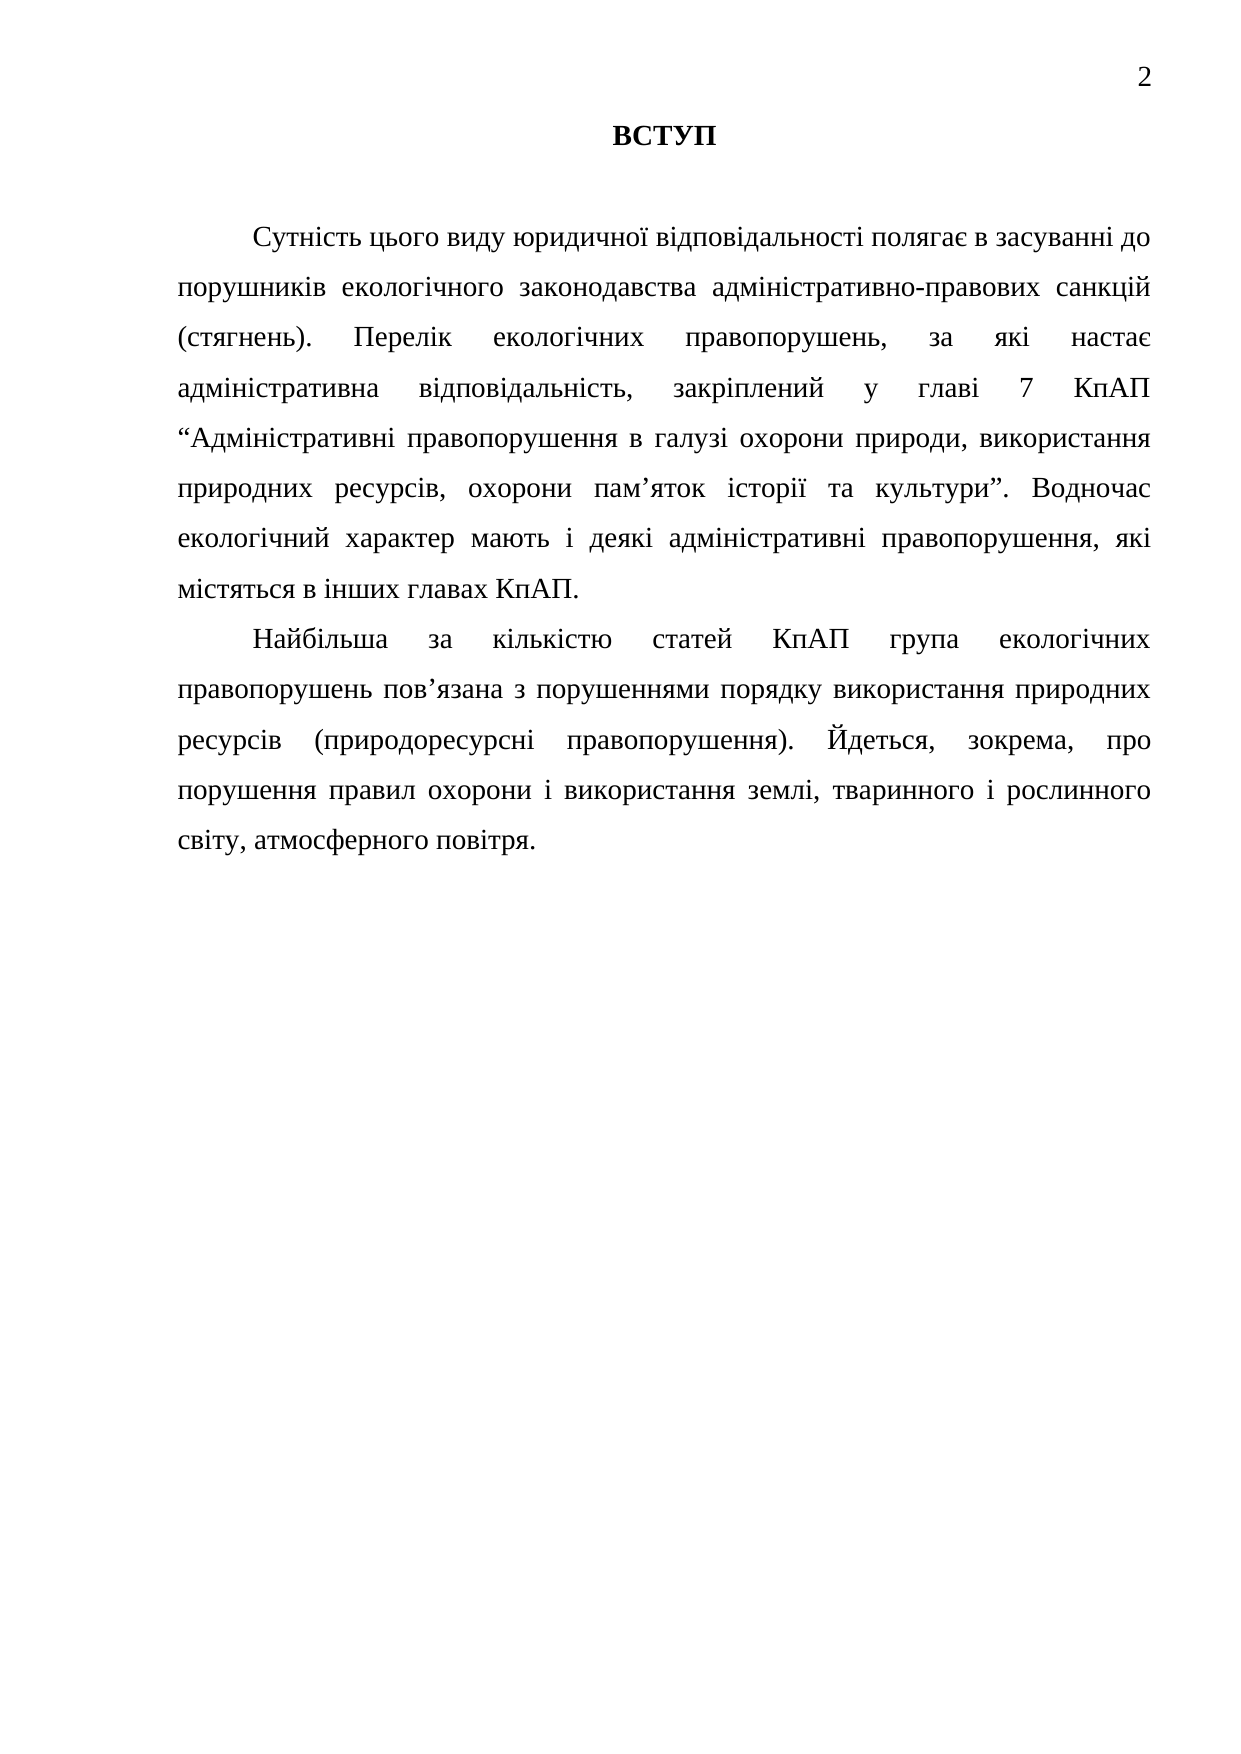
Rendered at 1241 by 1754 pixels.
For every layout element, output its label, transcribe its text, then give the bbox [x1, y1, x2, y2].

text Вступ [177, 118, 1152, 152]
text Сутність цього виду юридичної відповідальності полягає в засуванні до порушників екологічного законодавства адміністративно-правових санкцій (стягнень). Перелік екологічних правопорушень, за які настає адміністративна відповідальність, закріплений у главі 7 КпАП “Адміністративні правопорушення в галузі охорони природи, використання природних ресурсів, охорони пам’яток історії та культури”. Водночас екологічний характер мають і деякі адміністративні правопорушення, які містяться в інших главах КпАП. [177, 219, 1152, 604]
text Найбільша за кількістю статей КпАП група екологічних правопорушень пов’язана з порушеннями порядку використання природних ресурсів (природоресурсні правопорушення). Йдеться, зокрема, про порушення правил охорони і використання землі, тваринного і рослинного світу, атмосферного повітря. [177, 621, 1152, 856]
